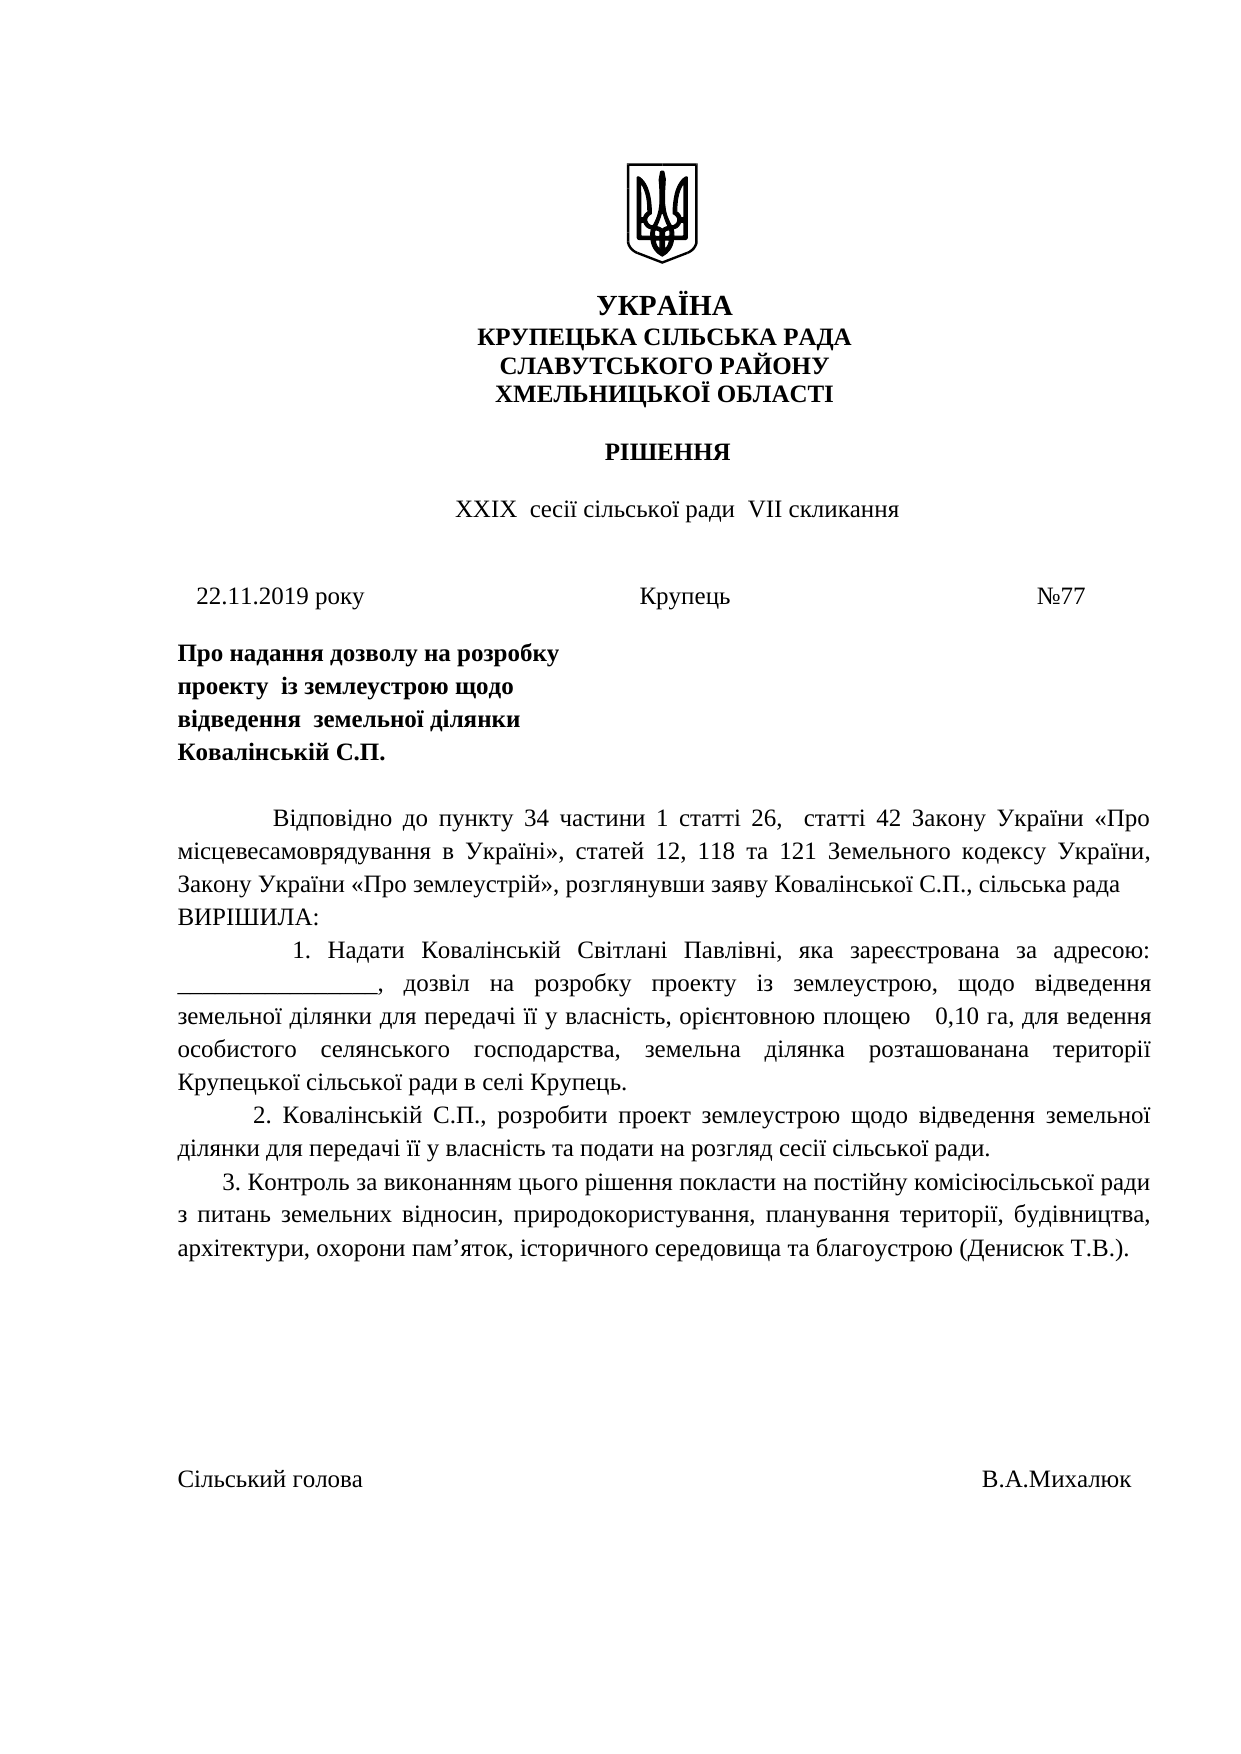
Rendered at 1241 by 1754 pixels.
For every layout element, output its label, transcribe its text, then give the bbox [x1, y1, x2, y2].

text відведення земельної ділянки [177, 704, 1152, 733]
text Відповідно до пункту 34 частини 1 статті 26, статті 42 Закону України «Про місцевесамоврядування в Україні», статей 12, 118 та 121 Земельного кодексу України, Закону України «Про землеустрій», розглянувши заяву Ковалінської С.П., сільська рада [177, 803, 1152, 898]
text 2. Ковалінській С.П., розробити проект землеустрою щодо відведення земельної ділянки для передачі її у власність та подати на розгляд сесії сільської ради. [177, 1101, 1152, 1162]
text 1. Надати Ковалінській Світлані Павлівні, яка зареєстрована за адресою: ________________, дозвіл на розробку проекту із землеустрою, щодо відведення земельної ділянки для передачі її у власність, орієнтовною площею 0,10 га, для ведення особистого селянського господарства, земельна ділянка розташованана території Крупецької сільської ради в селі Крупець. [177, 935, 1152, 1096]
text ВИРІШИЛА: [177, 902, 1152, 931]
text ХХІХ сесії сільської ради VІІ скликання [177, 494, 1152, 523]
text 3. Контроль за виконанням цього рішення покласти на постійну комісіюсільської ради з питань земельних відносин, природокористування, планування території, будівництва, архітектури, охорони пам’яток, історичного середовища та благоустрою (Денисюк Т.В.). [177, 1167, 1152, 1261]
text 22.11.2019 року Крупець №77 [177, 581, 1152, 609]
text УКРАЇНА [177, 288, 1152, 322]
text ХМЕЛЬНИЦЬКОЇ ОБЛАСТІ [177, 379, 1152, 408]
text РІШЕННЯ [177, 437, 1152, 466]
text КРУПЕЦЬКА СІЛЬСЬКА РАДА [177, 322, 1152, 351]
text Про надання дозволу на розробку [177, 638, 1152, 667]
text Ковалінській С.П. [177, 737, 1152, 766]
text Сільський голова В.А.Михалюк [177, 1464, 1152, 1492]
text проекту із землеустрою щодо [177, 671, 1152, 700]
text СЛАВУТСЬКОГО РАЙОНУ [177, 351, 1152, 379]
